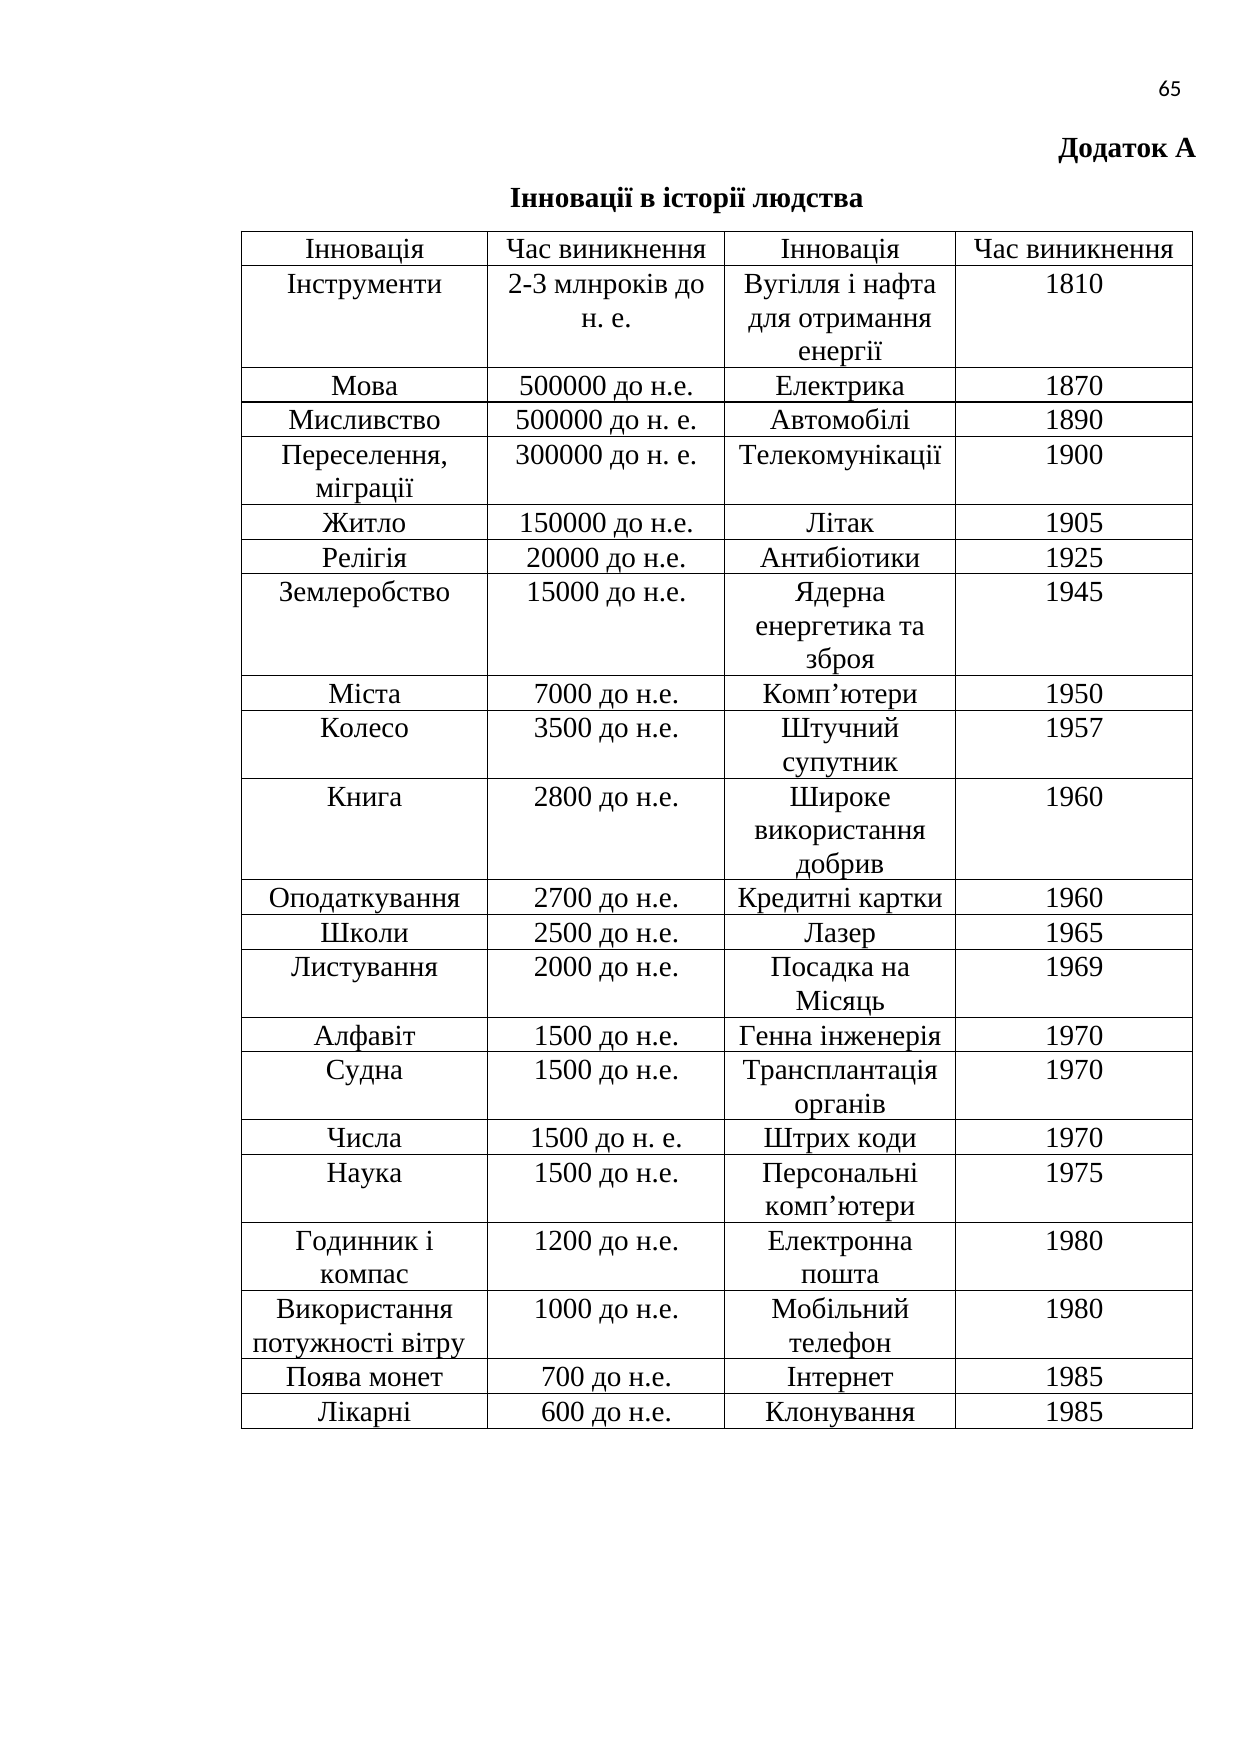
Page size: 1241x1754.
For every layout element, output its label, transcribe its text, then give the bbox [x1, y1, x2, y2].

table_cell 1970 [956, 1018, 1192, 1051]
table_cell Міста [242, 676, 487, 709]
table_cell 2000 до н.е. [488, 950, 724, 1017]
table_cell 1970 [956, 1052, 1192, 1119]
table_cell Мисливство [242, 403, 487, 436]
table_cell 1975 [956, 1155, 1192, 1222]
table_cell Судна [242, 1052, 487, 1119]
table_cell 1985 [956, 1394, 1192, 1427]
table_cell Широке використання добрив [725, 779, 955, 879]
table_cell 1960 [956, 779, 1192, 879]
table_cell 7000 до н.е. [488, 676, 724, 709]
table_cell 2-3 млнроків до н. е. [488, 266, 724, 367]
table_cell 1925 [956, 540, 1192, 573]
table_cell Ядерна енергетика та зброя [725, 574, 955, 675]
table_cell Трансплантація органів [725, 1052, 955, 1119]
table_cell 500000 до н.е. [488, 368, 724, 401]
table_cell Телекомунікації [725, 437, 955, 504]
table_cell Лікарні [242, 1394, 487, 1427]
table_cell 700 до н.е. [488, 1359, 724, 1393]
table_cell 1945 [956, 574, 1192, 675]
table_cell 1957 [956, 711, 1192, 778]
table_cell Числа [242, 1120, 487, 1154]
table_cell Листування [242, 950, 487, 1017]
table_cell 1969 [956, 950, 1192, 1017]
table_cell 1965 [956, 915, 1192, 948]
text Додаток А [177, 130, 1196, 163]
table_cell 1905 [956, 505, 1192, 539]
table_header Час виникнення [956, 232, 1192, 265]
table_cell Оподаткування [242, 880, 487, 914]
table_cell Алфавіт [242, 1018, 487, 1051]
table_cell 1980 [956, 1291, 1192, 1358]
table_cell Комп’ютери [725, 676, 955, 709]
table_cell 1500 до н.е. [488, 1155, 724, 1222]
table_cell Мова [242, 368, 487, 401]
table_cell 1970 [956, 1120, 1192, 1154]
table_cell Автомобілі [725, 403, 955, 436]
table_cell 1500 до н. е. [488, 1120, 724, 1154]
table_cell Релігія [242, 540, 487, 573]
table_cell 600 до н.е. [488, 1394, 724, 1427]
table_cell Житло [242, 505, 487, 539]
table_cell Генна інженерія [725, 1018, 955, 1051]
table_cell Інструменти [242, 266, 487, 367]
table_cell Наука [242, 1155, 487, 1222]
table_cell Літак [725, 505, 955, 539]
table_cell Поява монет [242, 1359, 487, 1393]
table_cell Кредитні картки [725, 880, 955, 914]
table_cell 1000 до н.е. [488, 1291, 724, 1358]
text Інновації в історії людства [177, 180, 1196, 214]
table_cell 500000 до н. е. [488, 403, 724, 436]
table_cell 150000 до н.е. [488, 505, 724, 539]
table_cell 1500 до н.е. [488, 1018, 724, 1051]
table_cell 20000 до н.е. [488, 540, 724, 573]
table_cell 1960 [956, 880, 1192, 914]
table_cell Колесо [242, 711, 487, 778]
table_cell 2500 до н.е. [488, 915, 724, 948]
table_cell Антибіотики [725, 540, 955, 573]
table_cell Штучний супутник [725, 711, 955, 778]
table_cell 1900 [956, 437, 1192, 504]
table_header Час виникнення [488, 232, 724, 265]
table_cell 1890 [956, 403, 1192, 436]
table_cell 1980 [956, 1223, 1192, 1290]
table_cell Персональні комп’ютери [725, 1155, 955, 1222]
table_cell 1870 [956, 368, 1192, 401]
table_cell 2800 до н.е. [488, 779, 724, 879]
table_cell Землеробство [242, 574, 487, 675]
table_cell Електрика [725, 368, 955, 401]
table_cell Лазер [725, 915, 955, 948]
table_cell Книга [242, 779, 487, 879]
table_cell Мобільний телефон [725, 1291, 955, 1358]
table_cell Посадка на Місяць [725, 950, 955, 1017]
table_header Інновація [242, 232, 487, 265]
table_cell 1500 до н.е. [488, 1052, 724, 1119]
table_cell 3500 до н.е. [488, 711, 724, 778]
table_cell 300000 до н. е. [488, 437, 724, 504]
table_cell Школи [242, 915, 487, 948]
table_cell 15000 до н.е. [488, 574, 724, 675]
table_cell 1950 [956, 676, 1192, 709]
table_cell Годинник і компас [242, 1223, 487, 1290]
table_cell Вугілля і нафта для отримання енергії [725, 266, 955, 367]
table_cell 2700 до н.е. [488, 880, 724, 914]
table_cell 1985 [956, 1359, 1192, 1393]
table_cell Використання потужності вітру [242, 1291, 487, 1358]
table_header Інновація [725, 232, 955, 265]
table_cell Клонування [725, 1394, 955, 1427]
table_cell Переселення, міграції [242, 437, 487, 504]
table_cell 1200 до н.е. [488, 1223, 724, 1290]
table_cell Штрих коди [725, 1120, 955, 1154]
table_cell Електронна пошта [725, 1223, 955, 1290]
table_cell Інтернет [725, 1359, 955, 1393]
table_cell 1810 [956, 266, 1192, 367]
